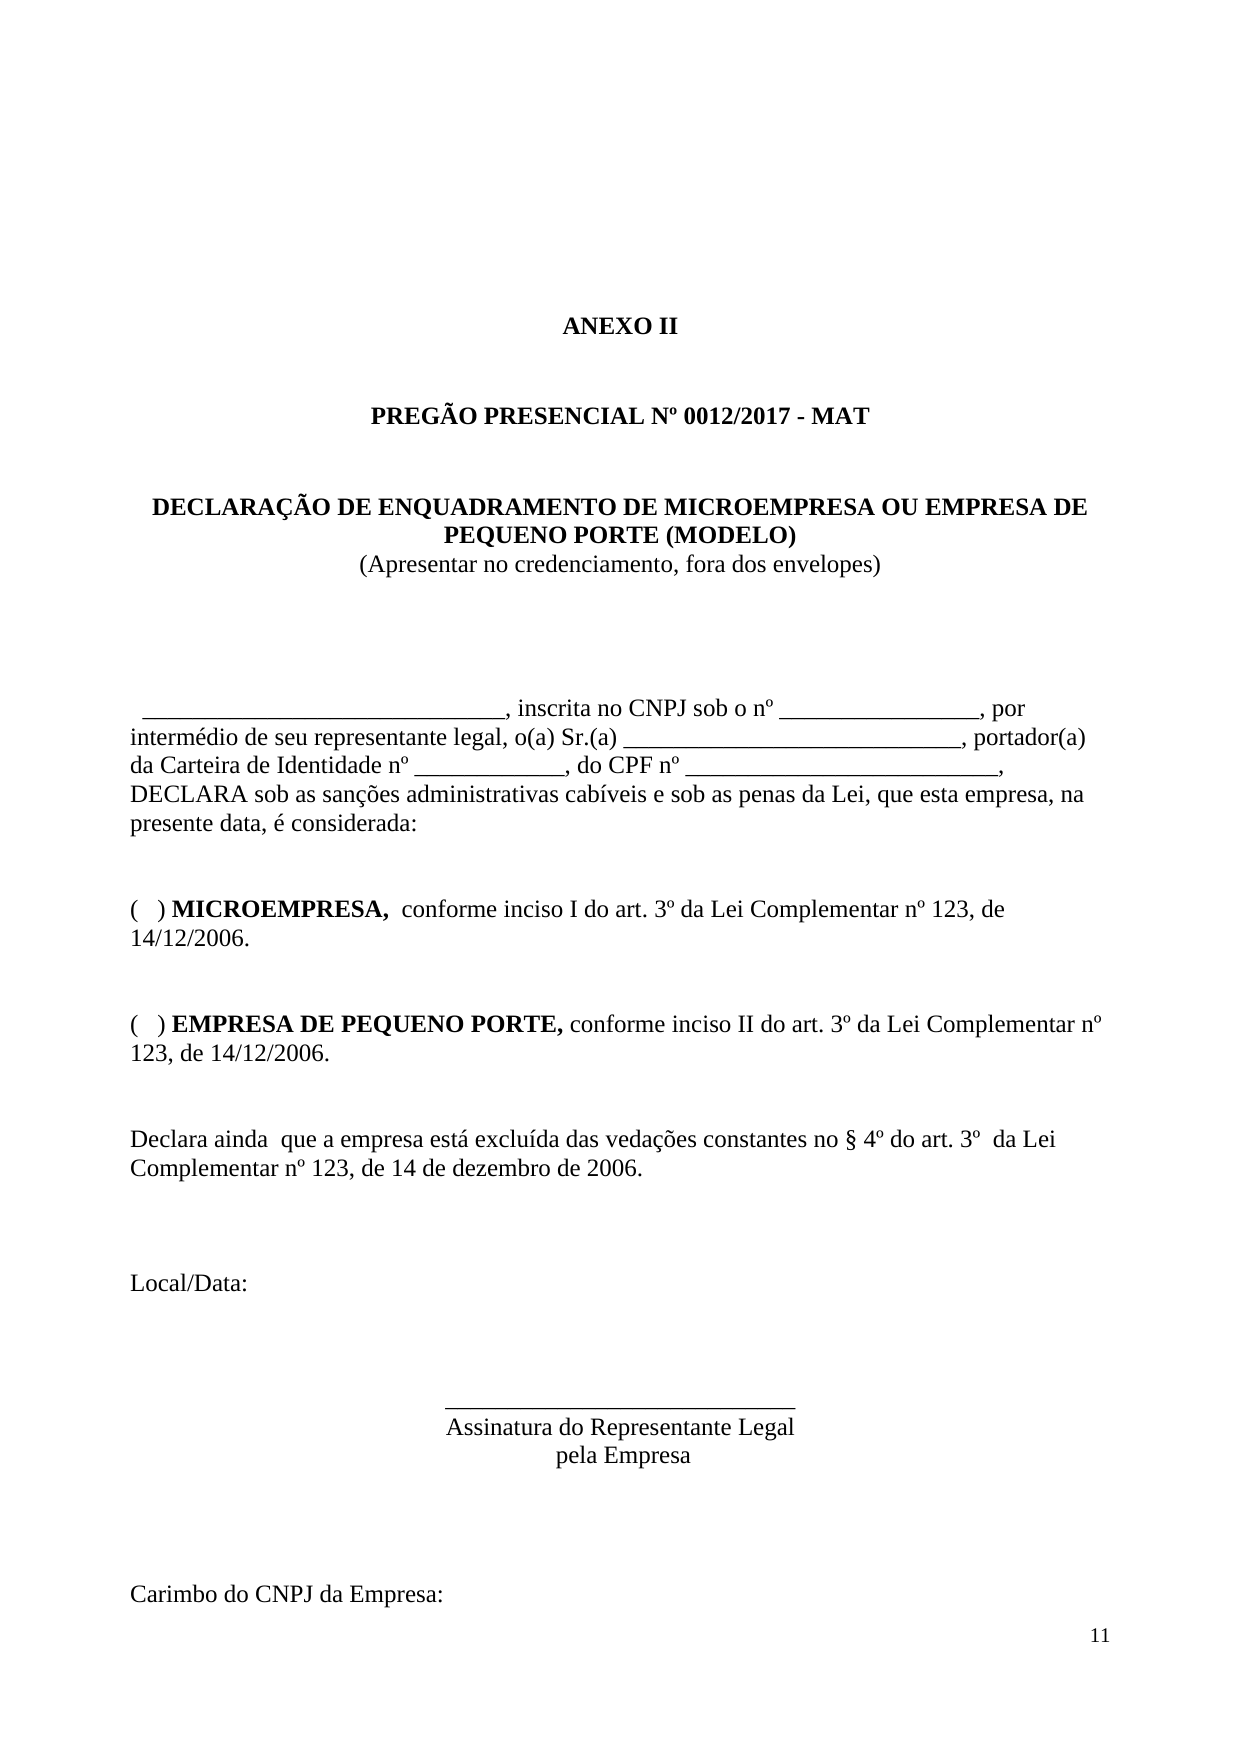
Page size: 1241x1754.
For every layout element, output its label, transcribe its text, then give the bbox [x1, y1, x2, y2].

text Declara ainda que a empresa está excluída das vedações constantes no § 4º do art. 3º da Lei Complementar nº 123, de 14 de dezembro de 2006. [130, 1124, 1110, 1182]
text ( ) MICROEMPRESA, conforme inciso I do art. 3º da Lei Complementar nº 123, de 14/12/2006. [130, 894, 1110, 952]
text ____________________________ [130, 1383, 1110, 1412]
subtitle DECLARAÇÃO DE ENQUADRAMENTO DE MICROEMPRESA OU EMPRESA DE PEQUENO PORTE (MODELO) [130, 492, 1110, 549]
text Local/Data: [130, 1268, 1110, 1297]
subtitle ANEXO II [130, 311, 1110, 339]
subtitle PREGÃO PRESENCIAL Nº 0012/2017 - MAT [130, 401, 1110, 430]
text ( ) EMPRESA DE PEQUENO PORTE, conforme inciso II do art. 3º da Lei Complementar nº 123, de 14/12/2006. [130, 1009, 1110, 1067]
text (Apresentar no credenciamento, fora dos envelopes) [130, 549, 1110, 578]
text pela Empresa [130, 1440, 1110, 1469]
text Carimbo do CNPJ da Empresa: [130, 1579, 1110, 1608]
text _____________________________, inscrita no CNPJ sob o nº ________________, por intermédio de seu representante legal, o(a) Sr.(a) ___________________________, portador(a) da Carteira de Identidade nº ____________, do CPF nº _________________________, DECLARA sob as sanções administrativas cabíveis e sob as penas da Lei, que esta empresa, na presente data, é considerada: [130, 693, 1110, 837]
text Assinatura do Representante Legal [130, 1412, 1110, 1440]
